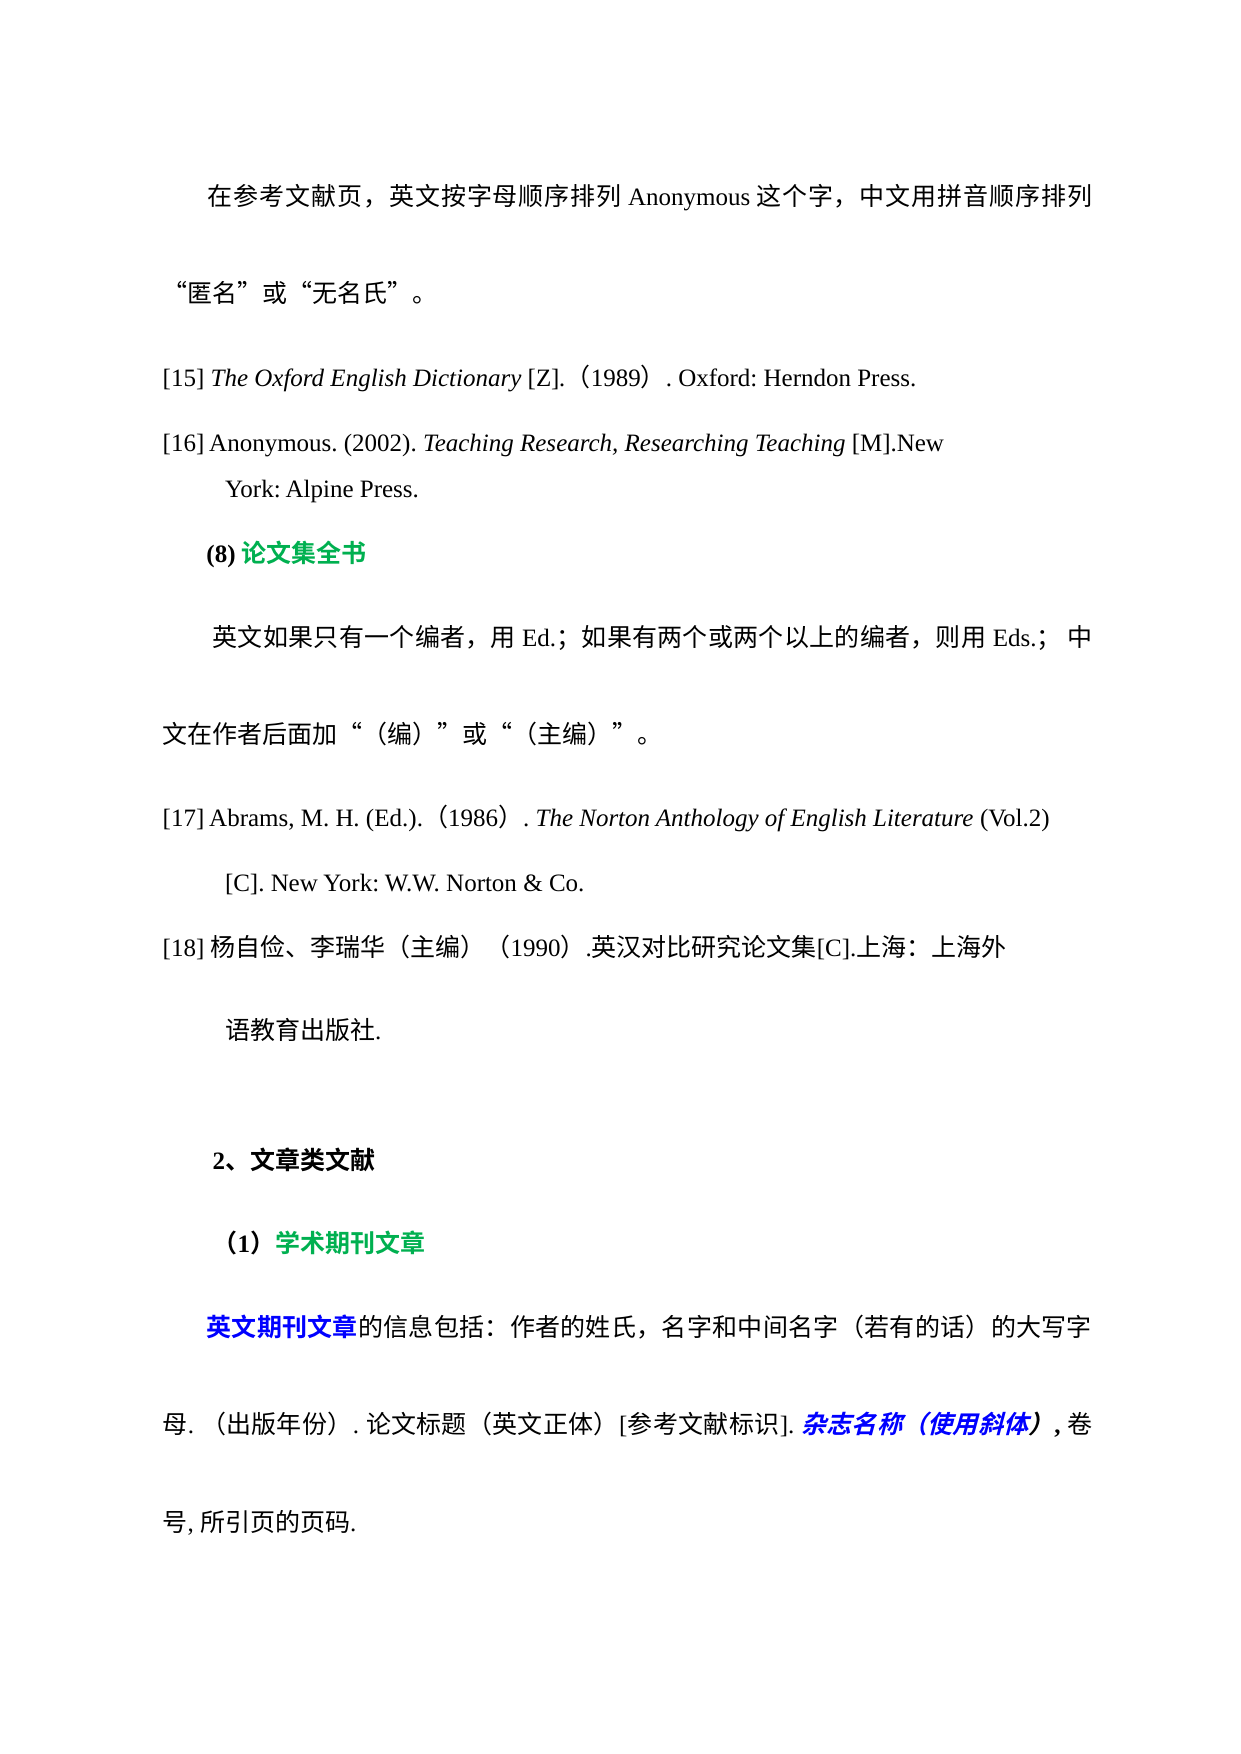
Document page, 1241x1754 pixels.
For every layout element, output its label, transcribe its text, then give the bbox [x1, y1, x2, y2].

text [17] Abrams, M. H. (Ed.).（1986）. The Norton Anthology of English Literature (Vol.2) [162, 783, 1092, 848]
text 英文如果只有一个编者，用Ed.；如果有两个或两个以上的编者，则用Eds.； 中文在作者后面加“（编）”或“（主编）”。 [162, 603, 1092, 765]
text 语教育出版社. [225, 996, 1092, 1061]
text (8) 论文集全书 [162, 519, 1092, 584]
text [15] The Oxford English Dictionary [Z].（1989）. Oxford: Herndon Press. [162, 343, 1092, 408]
text [C]. New York: W.W. Norton & Co. [225, 866, 1092, 899]
text （1）学术期刊文章 [162, 1209, 1092, 1274]
text 英文期刊文章的信息包括：作者的姓氏，名字和中间名字（若有的话）的大写字母. （出版年份）. 论文标题（英文正体）[参考文献标识]. 杂志名称（使用斜体）, 卷号, 所引页的页码. [162, 1293, 1092, 1553]
text [16] Anonymous. (2002). Teaching Research, Researching Teaching [M].New [162, 426, 1092, 458]
text 在参考文献页，英文按字母顺序排列Anonymous这个字，中文用拼音顺序排列“匿名”或“无名氏”。 [162, 162, 1092, 324]
text York: Alpine Press. [225, 473, 1092, 505]
text 2、文章类文献 [162, 1126, 1092, 1191]
text [18] 杨自俭、李瑞华（主编）（1990）.英汉对比研究论文集[C].上海：上海外 [162, 913, 1092, 978]
